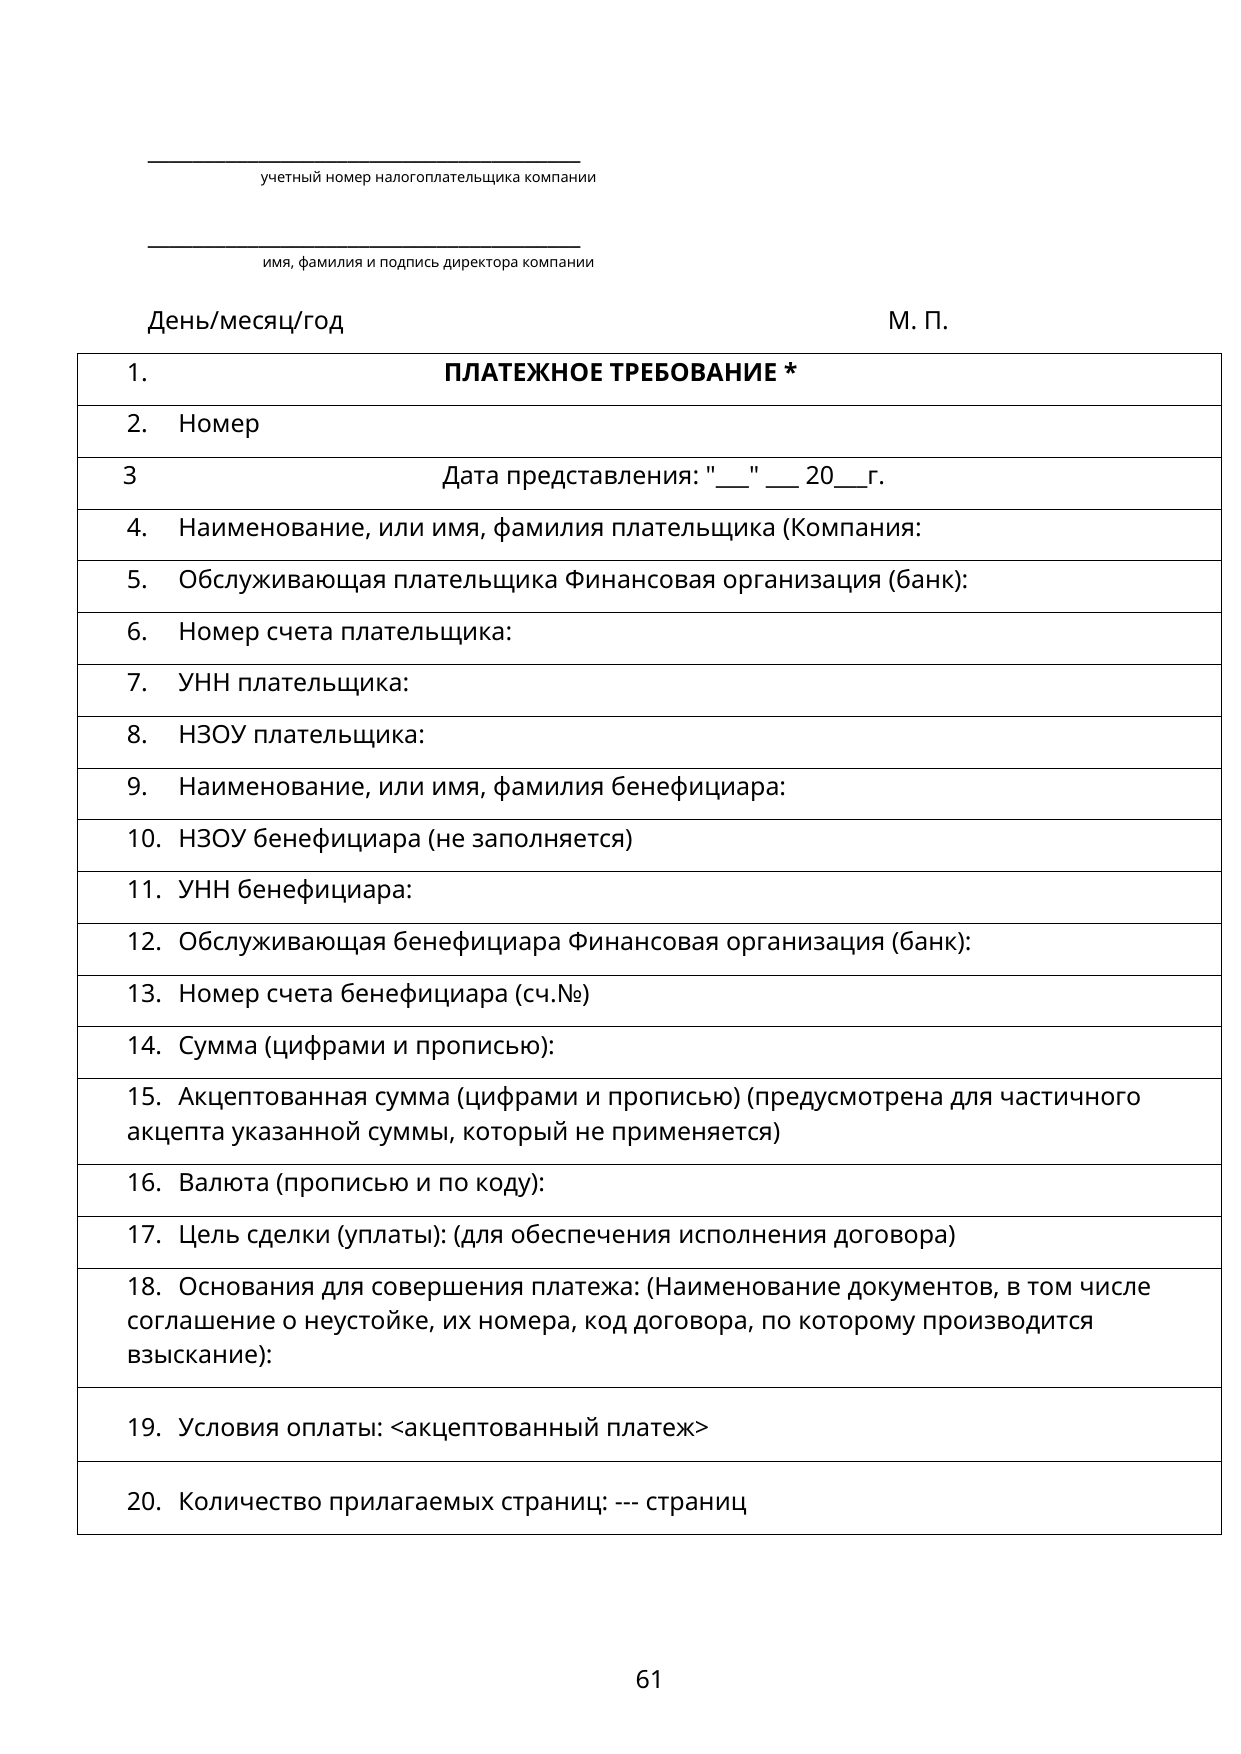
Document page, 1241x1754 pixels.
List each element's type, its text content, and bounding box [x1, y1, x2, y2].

text _______________________________________ [148, 133, 1152, 167]
table_cell 9. Наименование, или имя, фамилия бенефициара: [78, 769, 1221, 819]
table_cell 8. НЗОУ плательщика: [78, 717, 1221, 767]
table_cell 6. Номер счета плательщика: [78, 613, 1221, 664]
table_cell 18. Основания для совершения платежа: (Наименование документов, в том числе соглашение о неустойке, их номера, код договора, по которому производится взыскание): [78, 1269, 1221, 1387]
table_cell 13. Номер счета бенефициара (сч.№) [78, 976, 1221, 1026]
table_cell 14. Сумма (цифрами и прописью): [78, 1027, 1221, 1078]
table_cell 2. Номер [78, 406, 1221, 457]
table_cell 11. УНН бенефициара: [78, 872, 1221, 923]
table_header 1. ПЛАТЕЖНОЕ ТРЕБОВАНИЕ * [78, 354, 1221, 405]
text учетный номер налогоплательщика компании [148, 167, 709, 201]
table_cell 12. Обслуживающая бенефициара Финансовая организация (банк): [78, 924, 1221, 974]
table_cell 17. Цель сделки (уплаты): (для обеспечения исполнения договора) [78, 1217, 1221, 1267]
text _______________________________________ [148, 218, 1152, 252]
table_cell 20. Количество прилагаемых страниц: --- страниц [78, 1462, 1221, 1534]
table_cell 16. Валюта (прописью и по коду): [78, 1165, 1221, 1216]
table_cell 10. НЗОУ бенефициара (не заполняется) [78, 820, 1221, 871]
table_cell 15. Акцептованная сумма (цифрами и прописью) (предусмотрена для частичного акцепта указанной суммы, который не применяется) [78, 1079, 1221, 1164]
table_cell 5. Обслуживающая плательщика Финансовая организация (банк): [78, 561, 1221, 612]
table_cell 4. Наименование, или имя, фамилия плательщика (Компания: [78, 510, 1221, 560]
text День/месяц/год М. П. [148, 302, 1152, 337]
table_cell 19. Условия оплаты: <акцептованный платеж> [78, 1388, 1221, 1461]
table_cell 3 Дата представления: "___" ___ 20___г. [78, 458, 1221, 508]
text имя, фамилия и подпись директора компании [148, 252, 709, 286]
table_cell 7. УНН плательщика: [78, 665, 1221, 716]
